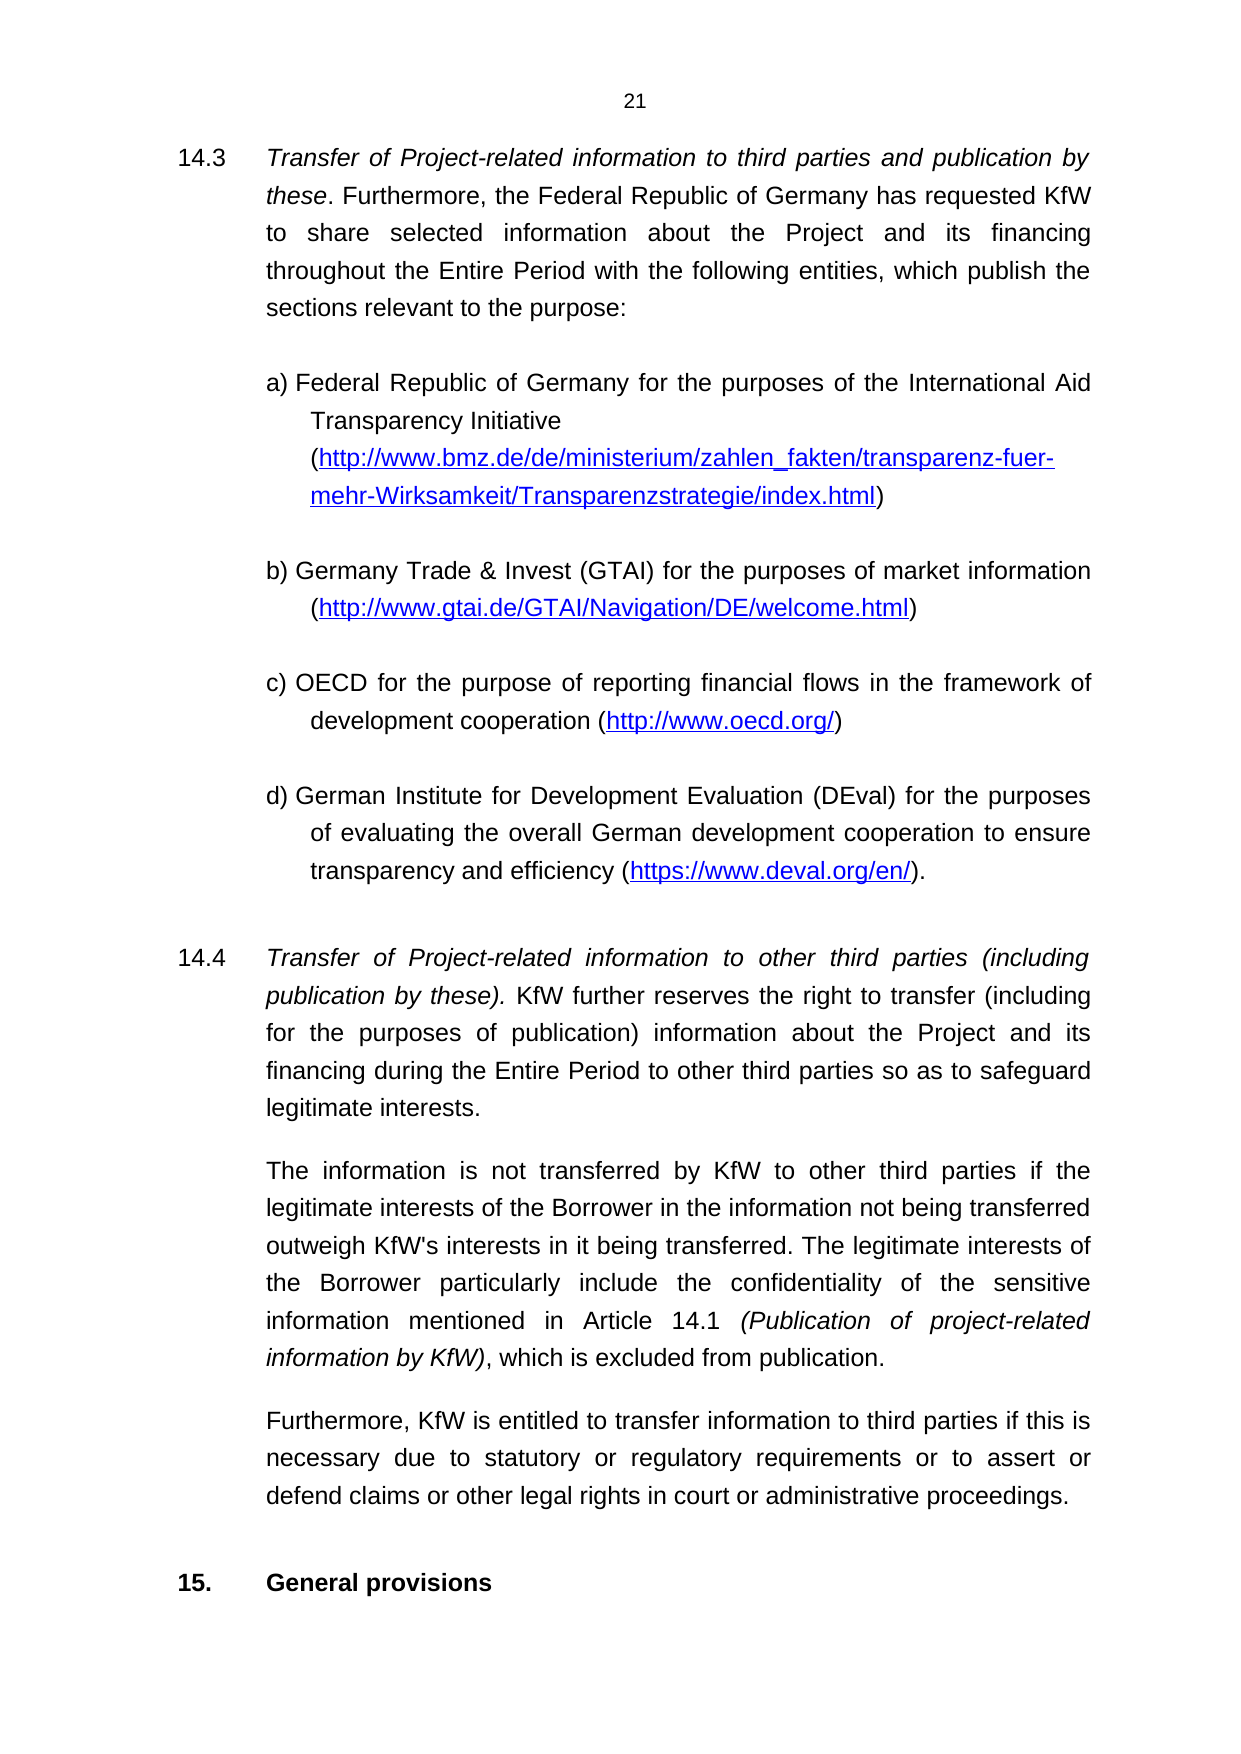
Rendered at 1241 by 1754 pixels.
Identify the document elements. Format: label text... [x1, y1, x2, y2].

list Federal Republic of Germany for the purposes of the International Aid Transparency Initiative (http://www.bmz.de/de/ministerium/zahlen_fakten/transparenz-fuer-mehr-Wirksamkeit/Transparenzstrategie/index.html) [266, 362, 1092, 512]
subtitle Transfer of Project-related information to other third parties (including publication by these). KfW further reserves the right to transfer (including for the purposes of publication) information about the Project and its financing during the Entire Period to other third parties so as to safeguard legitimate interests. [177, 937, 1092, 1124]
subtitle General provisions [177, 1562, 1092, 1599]
subtitle Transfer of Project-related information to third parties and publication by these. Furthermore, the Federal Republic of Germany has requested KfW to share selected information about the Project and its financing throughout the Entire Period with the following entities, which publish the sections relevant to the purpose: [177, 137, 1092, 324]
text The information is not transferred by KfW to other third parties if the legitimate interests of the Borrower in the information not being transferred outweigh KfW's interests in it being transferred. The legitimate interests of the Borrower particularly include the confidentiality of the sensitive information mentioned in Article 14.1 (Publication of project-related information by KfW), which is excluded from publication. [266, 1149, 1092, 1374]
text German Institute for Development Evaluation (DEval) for the purposes of evaluating the overall German development cooperation to ensure transparency and efficiency (https://www.deval.org/en/). [266, 774, 1092, 887]
text Furthermore, KfW is entitled to transfer information to third parties if this is necessary due to statutory or regulatory requirements or to assert or defend claims or other legal rights in court or administrative proceedings. [266, 1399, 1092, 1512]
text OECD for the purpose of reporting financial flows in the framework of development cooperation (http://www.oecd.org/) [266, 662, 1092, 737]
text Germany Trade & Invest (GTAI) for the purposes of market information (http://www.gtai.de/GTAI/Navigation/DE/welcome.html) [266, 549, 1092, 624]
